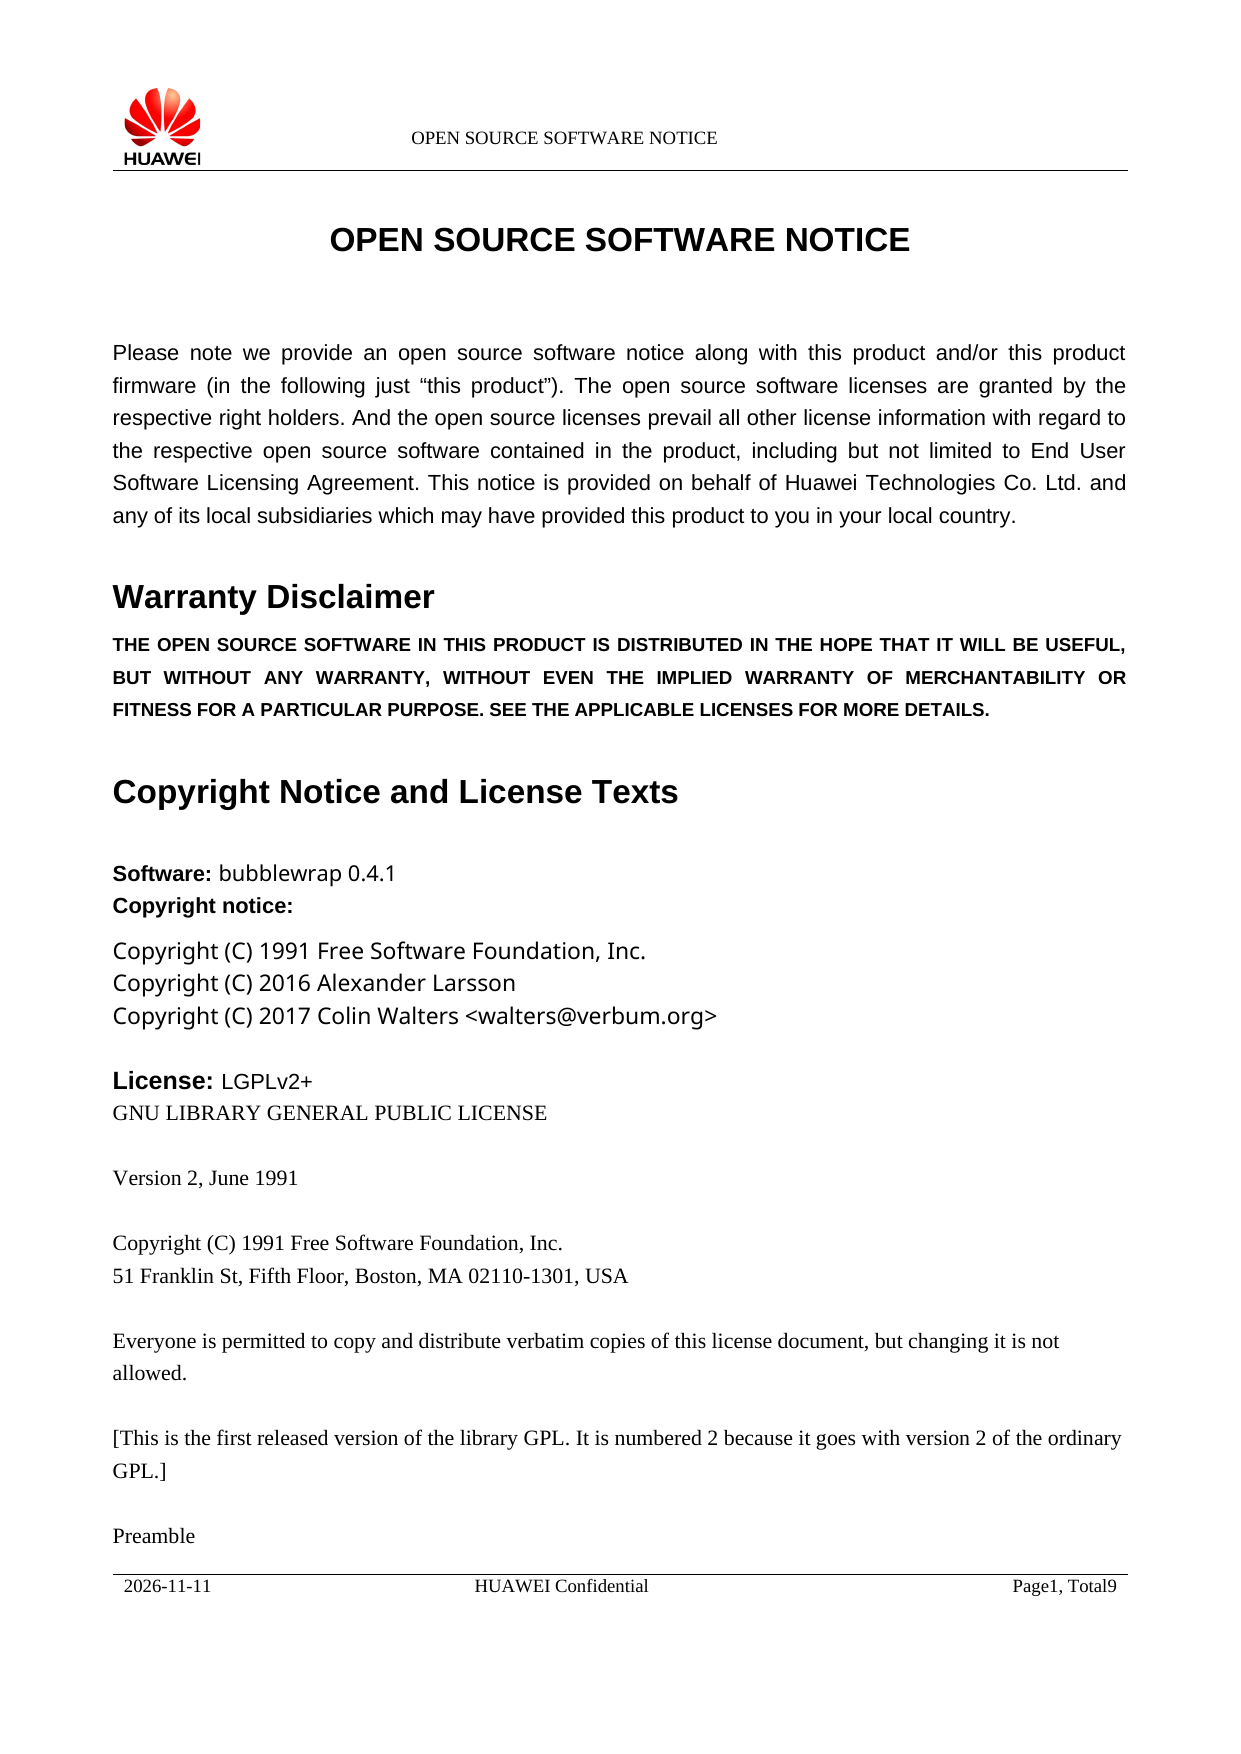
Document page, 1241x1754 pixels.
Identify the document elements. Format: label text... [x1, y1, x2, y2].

text Copyright Notice and License Texts [112, 759, 1128, 824]
text OPEN SOURCE SOFTWARE NOTICE [112, 206, 1128, 271]
text License: LGPLv2+ [112, 1064, 1128, 1096]
picture [124, 88, 201, 165]
text Please note we provide an open source software notice along with this product and/or this product firmware (in the following just “this product”). The open source software licenses are granted by the respective right holders. And the open source licenses prevail all other license information with regard to the respective open source software contained in the product, including but not limited to End User Software Licensing Agreement. This notice is provided on behalf of Huawei Technologies Co. Ltd. and any of its local subsidiaries which may have provided this product to you in your local country. [112, 336, 1128, 531]
text The open source software in this product is distributed in the hope that it will be useful, but WITHOUT ANY WARRANTY, without even the implied warranty of MERCHANTABILITY or FITNESS FOR A PARTICULAR PURPOSE. See the applicable licenses for more details. [112, 629, 1128, 726]
title Software: bubblewrap 0.4.1 [112, 856, 1128, 889]
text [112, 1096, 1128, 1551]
text Copyright notice: [112, 889, 1128, 921]
text Warranty Disclaimer [112, 564, 1128, 629]
text Copyright (C) 1991 Free Software Foundation, Inc. Copyright (C) 2016 Alexander Larsson Copyright (C) 2017 Colin Walters <walters@verbum.org> [112, 934, 1128, 1064]
